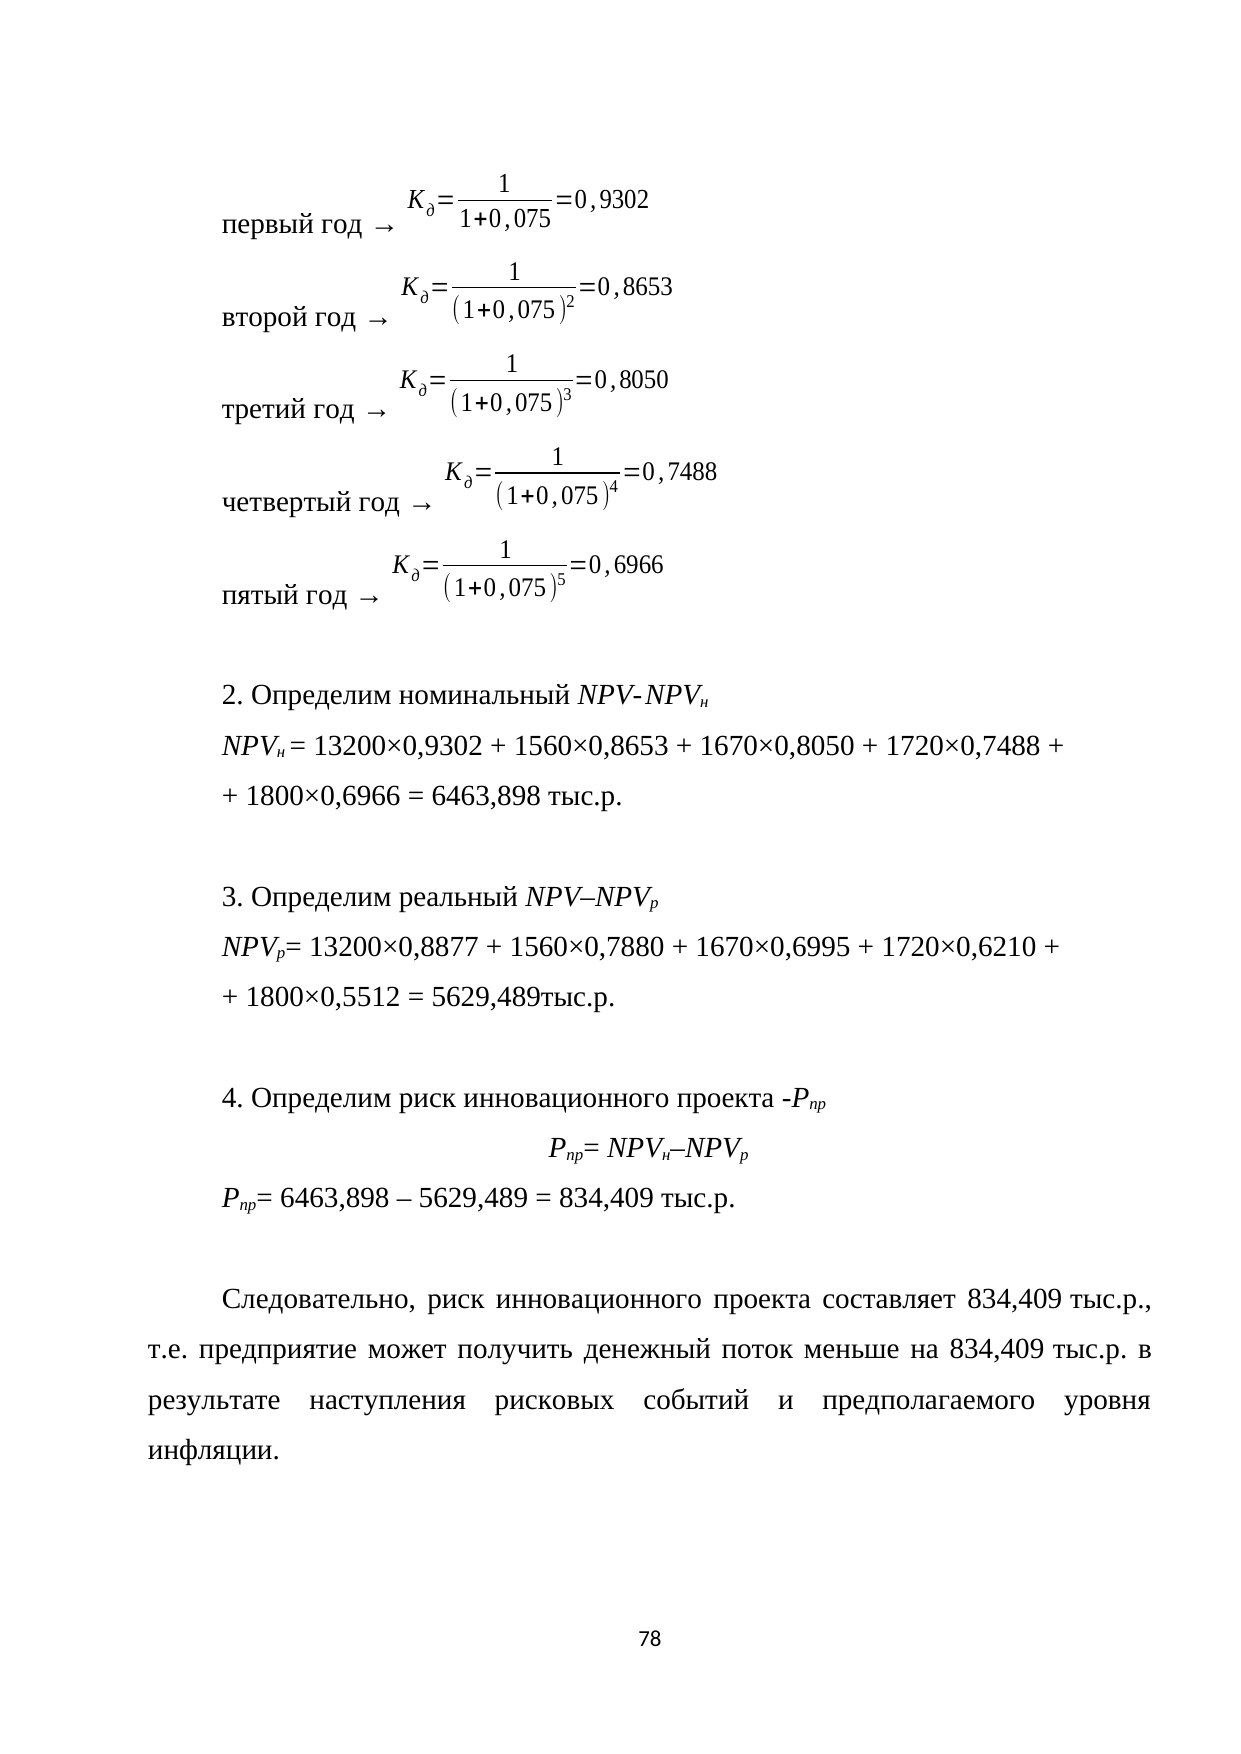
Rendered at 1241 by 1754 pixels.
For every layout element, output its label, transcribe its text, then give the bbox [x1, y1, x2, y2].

text Рпр= 6463,898 – 5629,489 = 834,409 тыс.р. [148, 1181, 1152, 1214]
text NPVр= 13200×0,8877 + 1560×0,7880 + 1670×0,6995 + 1720×0,6210 + [148, 929, 1152, 962]
text третий год → [148, 349, 1152, 425]
text Рпр= NPVн–NPVр [148, 1130, 1152, 1164]
text четвертый год → [148, 442, 1152, 518]
text второй год → [148, 257, 1152, 332]
text + 1800×0,6966 = 6463,898 тыс.р. [148, 778, 1152, 812]
text 4. Определим риск инновационного проекта -Рпр [148, 1080, 1152, 1113]
text Следовательно, риск инновационного проекта составляет 834,409 тыс.р., т.е. предприятие может получить денежный поток меньше на 834,409 тыс.р. в результате наступления рисковых событий и предполагаемого уровня инфляции. [148, 1281, 1152, 1466]
text пятый год → [148, 534, 1152, 610]
text NPVн = 13200×0,9302 + 1560×0,8653 + 1670×0,8050 + 1720×0,7488 + [148, 728, 1152, 761]
text 2. Определим номинальный NPV-NPVн [148, 677, 1152, 711]
text 3. Определим реальный NPV–NPVр [148, 879, 1152, 912]
text первый год → [148, 168, 1152, 240]
text + 1800×0,5512 = 5629,489тыс.р. [148, 979, 1152, 1013]
